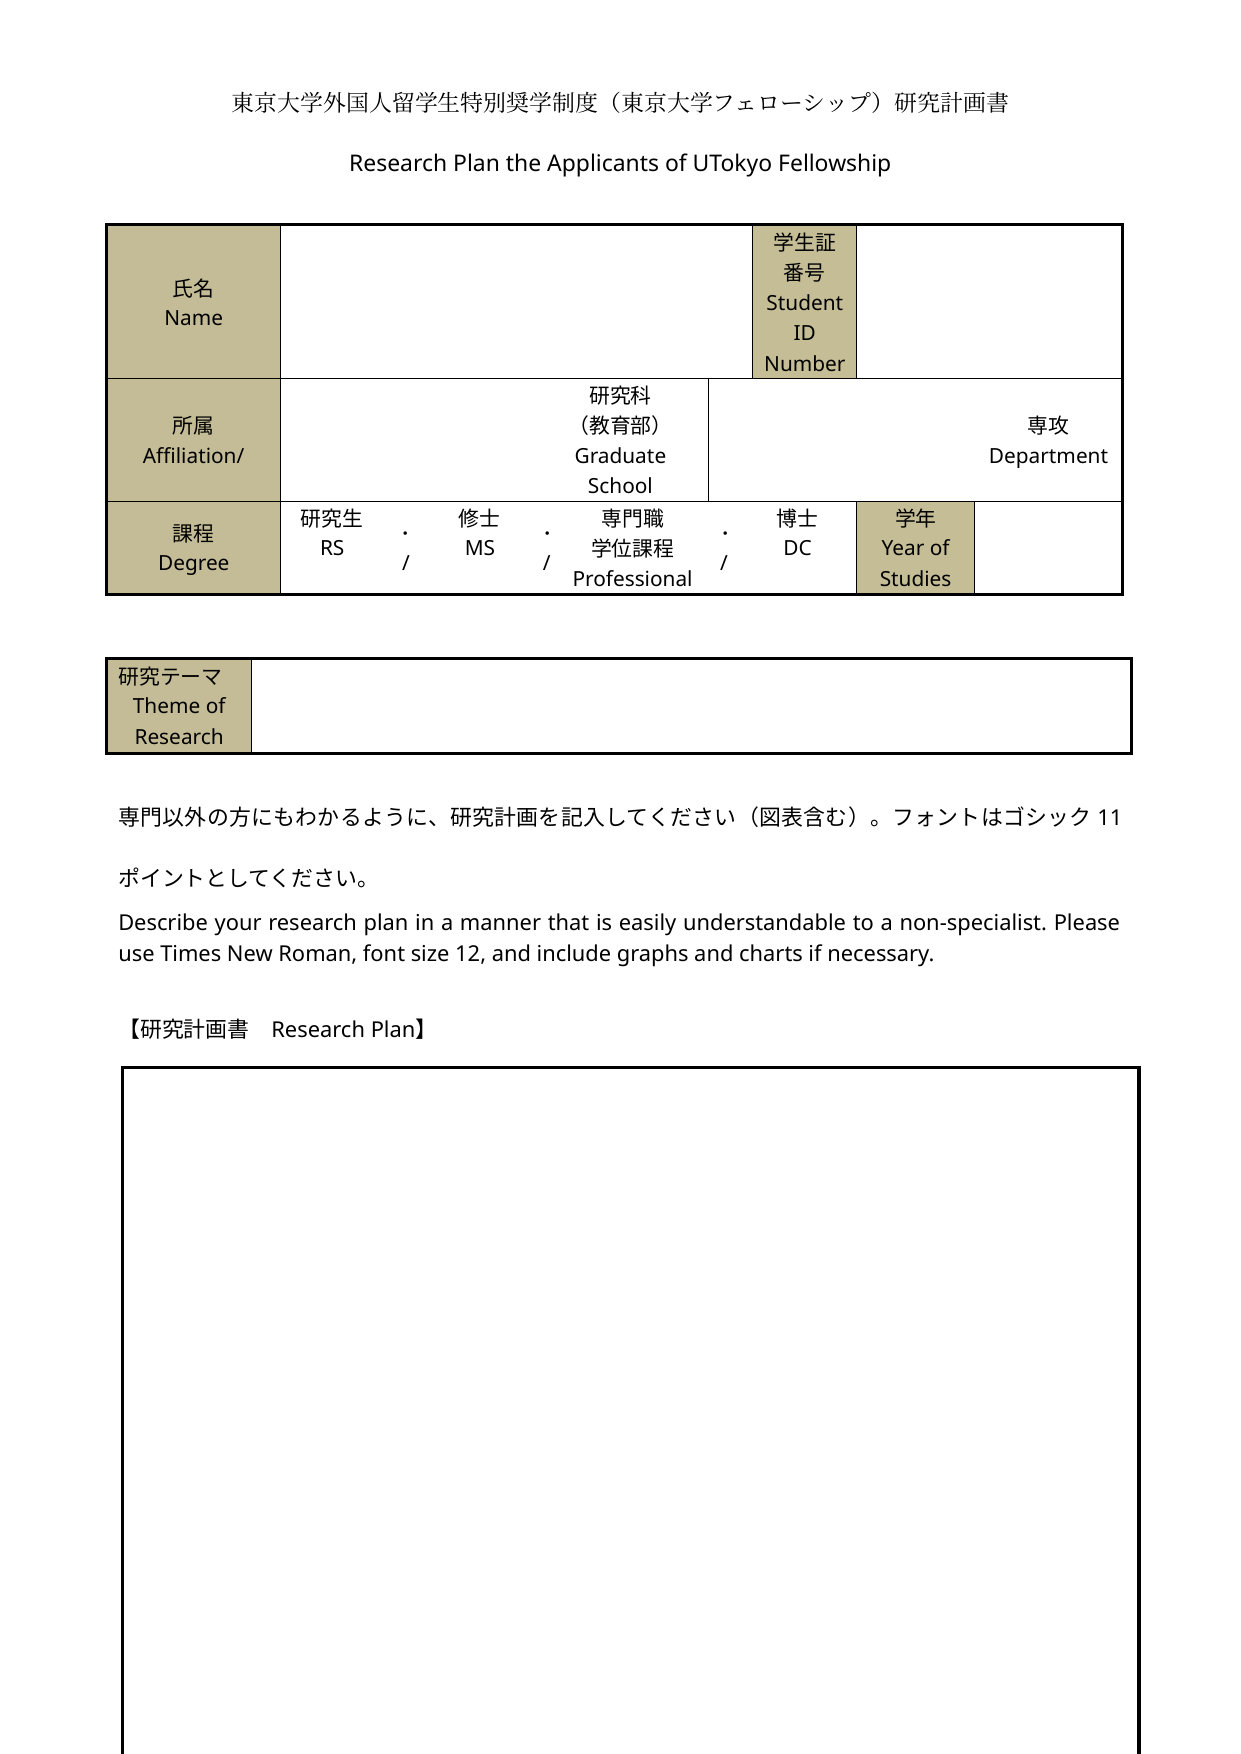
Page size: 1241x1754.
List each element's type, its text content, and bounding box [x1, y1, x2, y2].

table_cell 研究生 RS [281, 502, 383, 593]
table_cell ･ / [709, 502, 738, 593]
subtitle 東京大学外国人留学生特別奨学制度（東京大学フェローシップ）研究計画書 [118, 71, 1122, 132]
table_header 氏名 Name [108, 226, 280, 378]
table_header 学生証番号Student ID Number [753, 226, 856, 378]
table_cell [709, 379, 974, 501]
table_header [281, 226, 752, 378]
table_cell 専攻 Department [975, 379, 1121, 501]
table_cell 学年 Year of Studies [857, 502, 974, 593]
table_header [857, 226, 1121, 378]
table_header [252, 660, 1130, 752]
text Describe your research plan in a manner that is easily understandable to a non-specialist. Please use Times New Roman, font size 12, and include graphs and charts if necessary. [118, 907, 1122, 968]
table_header 研究テーマ Theme of Research [108, 660, 251, 752]
table_cell 課程 Degree [108, 502, 280, 593]
table_cell [281, 379, 531, 501]
table_cell ･ / [384, 502, 428, 593]
table_cell 専門職 学位課程 Professional [556, 502, 709, 593]
table_cell 所属 Affiliation/ [108, 379, 280, 501]
subtitle Research Plan the Applicants of UTokyo Fellowship [118, 132, 1122, 193]
table_cell ･ / [531, 502, 556, 593]
table_cell 博士 DC [738, 502, 856, 593]
text 専門以外の方にもわかるように、研究計画を記入してください（図表含む）。フォントはゴシック11ポイントとしてください。 [118, 785, 1122, 907]
table_cell 修士 MS [428, 502, 531, 593]
table_cell 研究科 （教育部） Graduate School [531, 379, 708, 501]
table_cell [975, 502, 1121, 593]
text 【研究計画書 Research Plan】 [118, 998, 1122, 1059]
